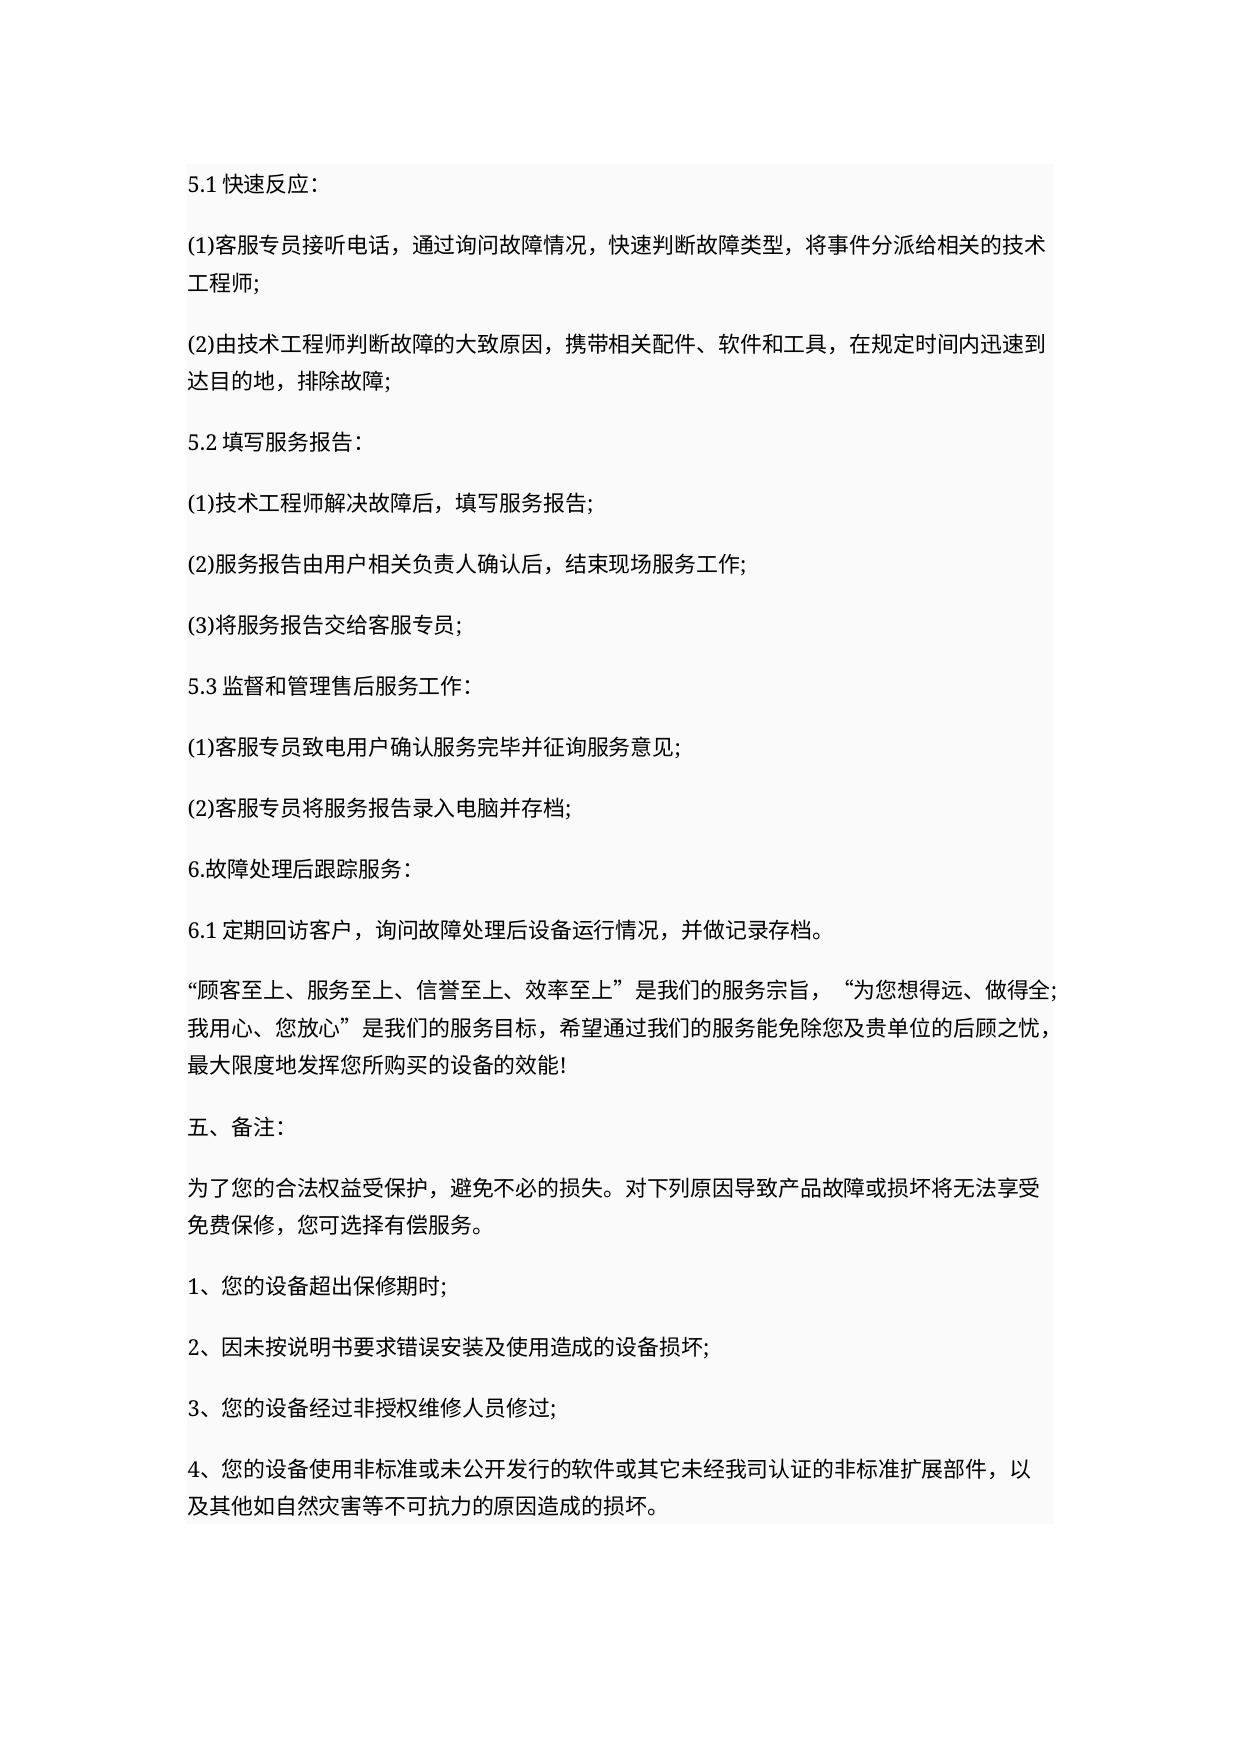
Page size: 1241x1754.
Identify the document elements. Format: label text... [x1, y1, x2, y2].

text 为了您的合法权益受保护，避免不必的损失。对下列原因导致产品故障或损坏将无法享受免费保修，您可选择有偿服务。 [187, 1168, 1053, 1243]
text 6.1定期回访客户，询问故障处理后设备运行情况，并做记录存档。 [187, 910, 1053, 947]
text 3、您的设备经过非授权维修人员修过; [187, 1388, 1053, 1425]
text 1、您的设备超出保修期时; [187, 1266, 1053, 1303]
text 五、备注： [187, 1107, 1053, 1144]
text (2)由技术工程师判断故障的大致原因，携带相关配件、软件和工具，在规定时间内迅速到达目的地，排除故障; [187, 324, 1053, 399]
text 5.3监督和管理售后服务工作： [187, 666, 1053, 703]
text 5.1快速反应： [187, 164, 1053, 202]
text (1)客服专员接听电话，通过询问故障情况，快速判断故障类型，将事件分派给相关的技术工程师; [187, 225, 1053, 300]
text 4、您的设备使用非标准或未公开发行的软件或其它未经我司认证的非标准扩展部件，以及其他如自然灾害等不可抗力的原因造成的损坏。 [187, 1449, 1053, 1524]
text 2、因未按说明书要求错误安装及使用造成的设备损坏; [187, 1327, 1053, 1364]
text (1)客服专员致电用户确认服务完毕并征询服务意见; [187, 727, 1053, 764]
text (1)技术工程师解决故障后，填写服务报告; [187, 483, 1053, 521]
text (3)将服务报告交给客服专员; [187, 605, 1053, 643]
text “顾客至上、服务至上、信誉至上、效率至上”是我们的服务宗旨，“为您想得远、做得全;我用心、您放心”是我们的服务目标，希望通过我们的服务能免除您及贵单位的后顾之忧，最大限度地发挥您所购买的设备的效能! [187, 971, 1053, 1083]
text 5.2填写服务报告： [187, 422, 1053, 460]
text (2)服务报告由用户相关负责人确认后，结束现场服务工作; [187, 544, 1053, 582]
text (2)客服专员将服务报告录入电脑并存档; [187, 788, 1053, 825]
text 6.故障处理后跟踪服务： [187, 849, 1053, 886]
